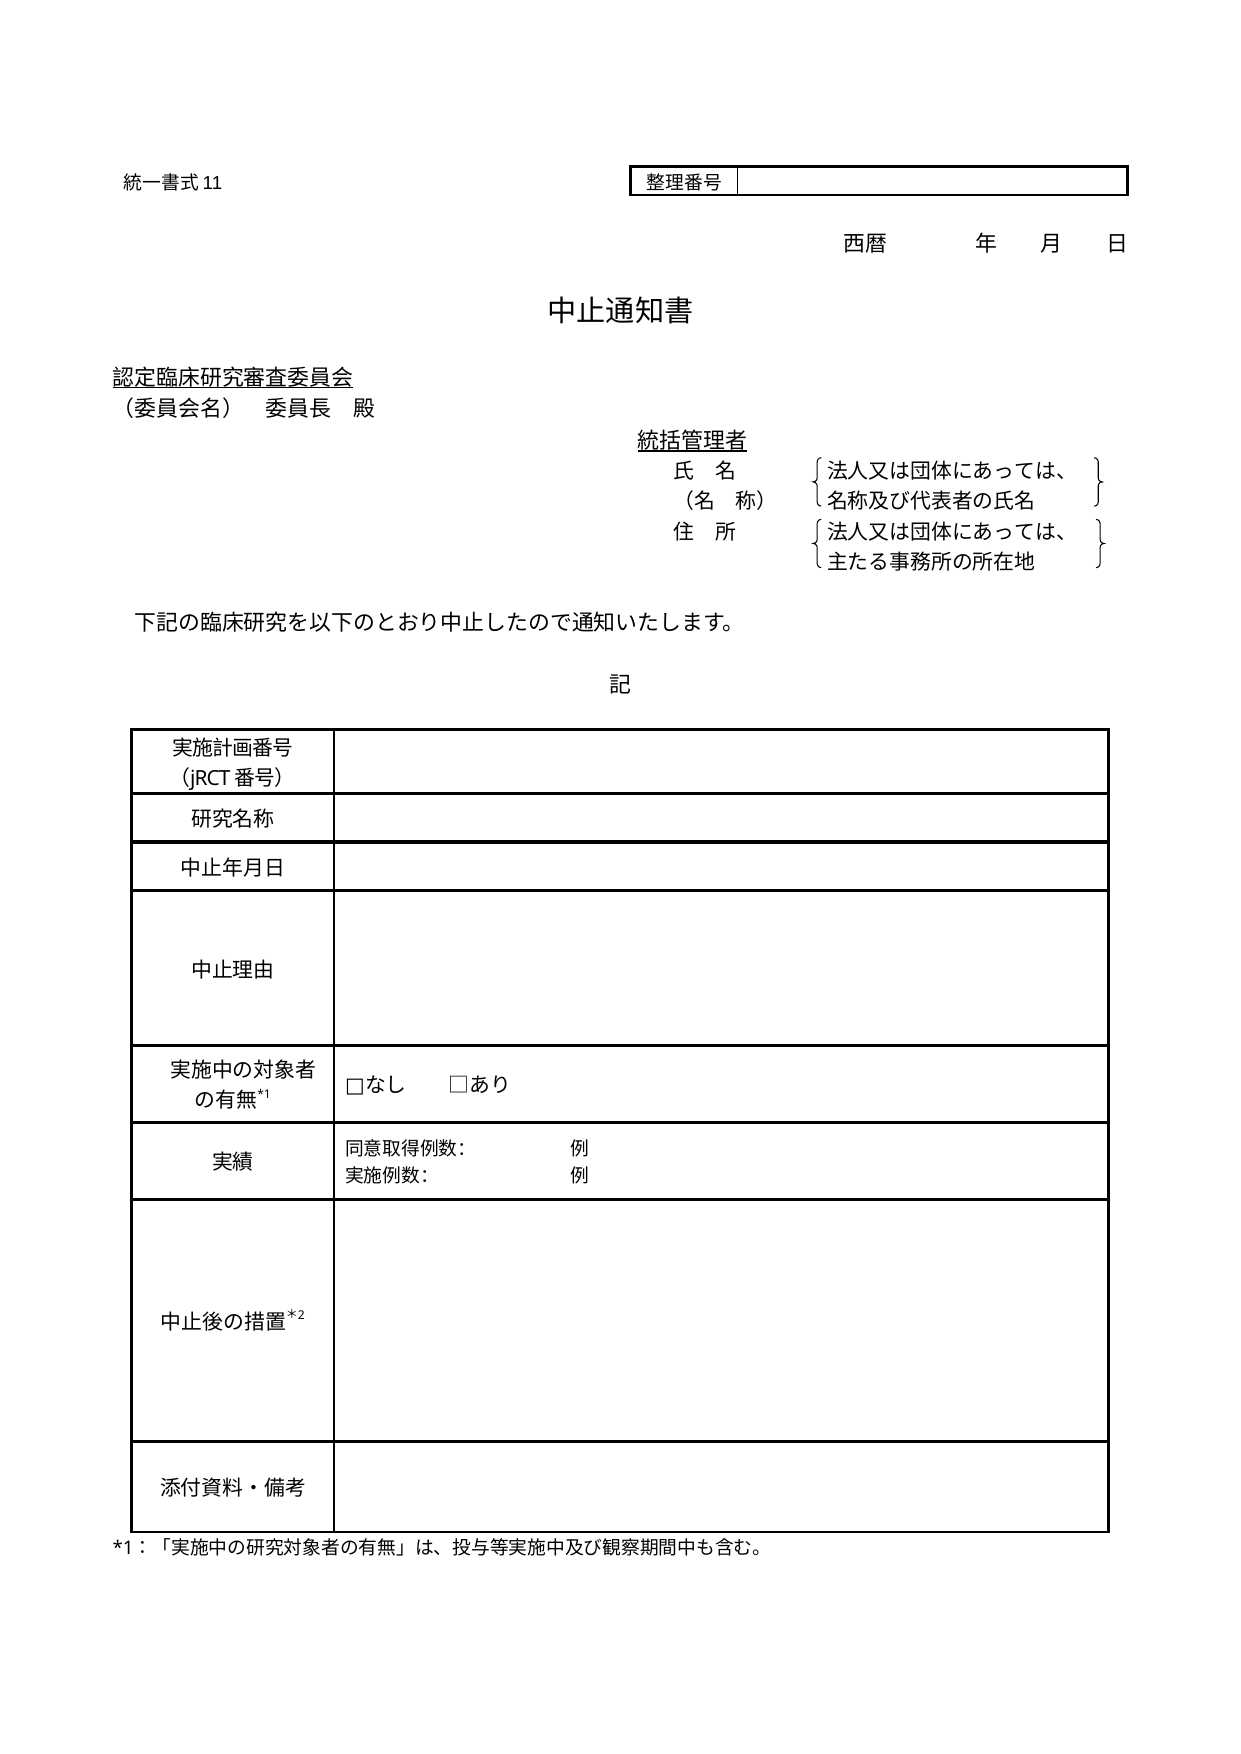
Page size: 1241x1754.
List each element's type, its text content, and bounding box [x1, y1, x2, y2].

table_cell [335, 795, 1107, 840]
table_cell [335, 1201, 1107, 1440]
text *1：「実施中の研究対象者の有無」は、投与等実施中及び観察期間中も含む。 [112, 1533, 1128, 1560]
table_cell 中止年月日 [133, 844, 333, 889]
table_cell [335, 844, 1107, 889]
table_cell 同意取得例数： 例 実施例数： 例 [335, 1124, 1107, 1197]
table_cell 添付資料・備考 [133, 1443, 333, 1531]
table_cell 法人又は団体にあっては、 主たる事務所の所在地 [795, 515, 1128, 575]
table_cell [335, 1443, 1107, 1531]
text 統括管理者 [637, 423, 1128, 454]
table_header 統一書式11 [113, 165, 629, 194]
table_cell 中止理由 [133, 892, 333, 1044]
table_header 氏 名 （名 称） [662, 455, 795, 515]
table_cell 住 所 [662, 515, 795, 575]
table_cell 研究名称 [133, 795, 333, 840]
text （委員会名） 委員長 殿 [112, 391, 1128, 423]
table_cell □なし □あり [335, 1047, 1107, 1121]
table_header 法人又は団体にあっては、 名称及び代表者の氏名 [795, 455, 1128, 515]
text 下記の臨床研究を以下のとおり中止したので通知いたします。 [112, 605, 1128, 637]
table_cell 実施中の対象者の有無*1 [133, 1047, 333, 1121]
text 記 [112, 667, 1128, 698]
text 中止通知書 [112, 287, 1128, 330]
table_header 実施計画番号 （jRCT番号） [133, 731, 333, 792]
table_cell 中止後の措置＊2 [133, 1201, 333, 1440]
text 西暦 年 月 日 [112, 226, 1128, 258]
table_header [335, 731, 1107, 792]
table_cell [335, 892, 1107, 1044]
text 認定臨床研究審査委員会 [112, 359, 1128, 391]
table_header [738, 168, 1126, 194]
table_header 整理番号 [632, 168, 737, 194]
table_cell 実績 [133, 1124, 333, 1197]
